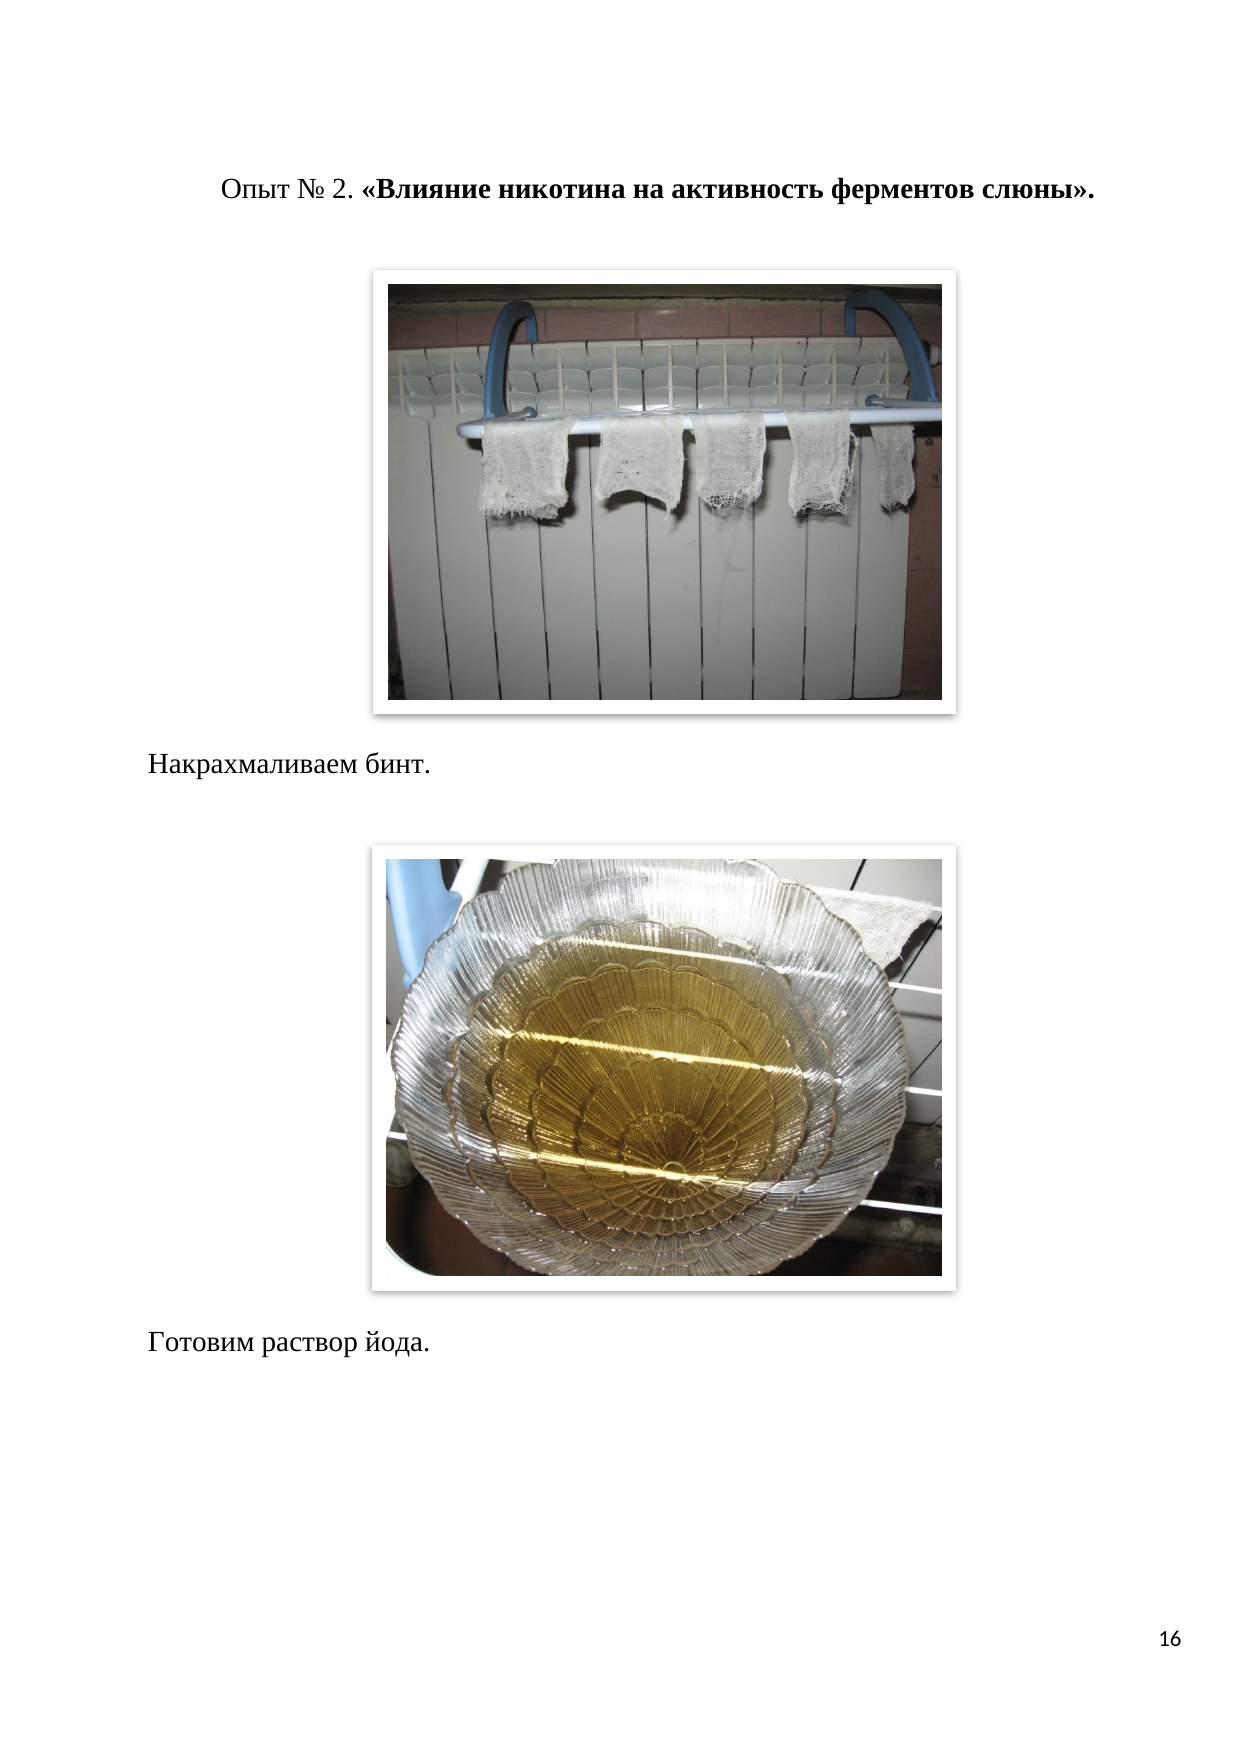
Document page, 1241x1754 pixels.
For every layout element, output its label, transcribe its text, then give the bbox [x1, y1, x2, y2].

text Накрахмаливаем бинт. [148, 746, 1181, 779]
text Готовим раствор йода. [148, 1324, 1181, 1357]
picture [386, 859, 942, 1276]
text Опыт № 2. «Влияние никотина на активность ферментов слюны». [148, 171, 1181, 205]
picture [388, 284, 942, 700]
